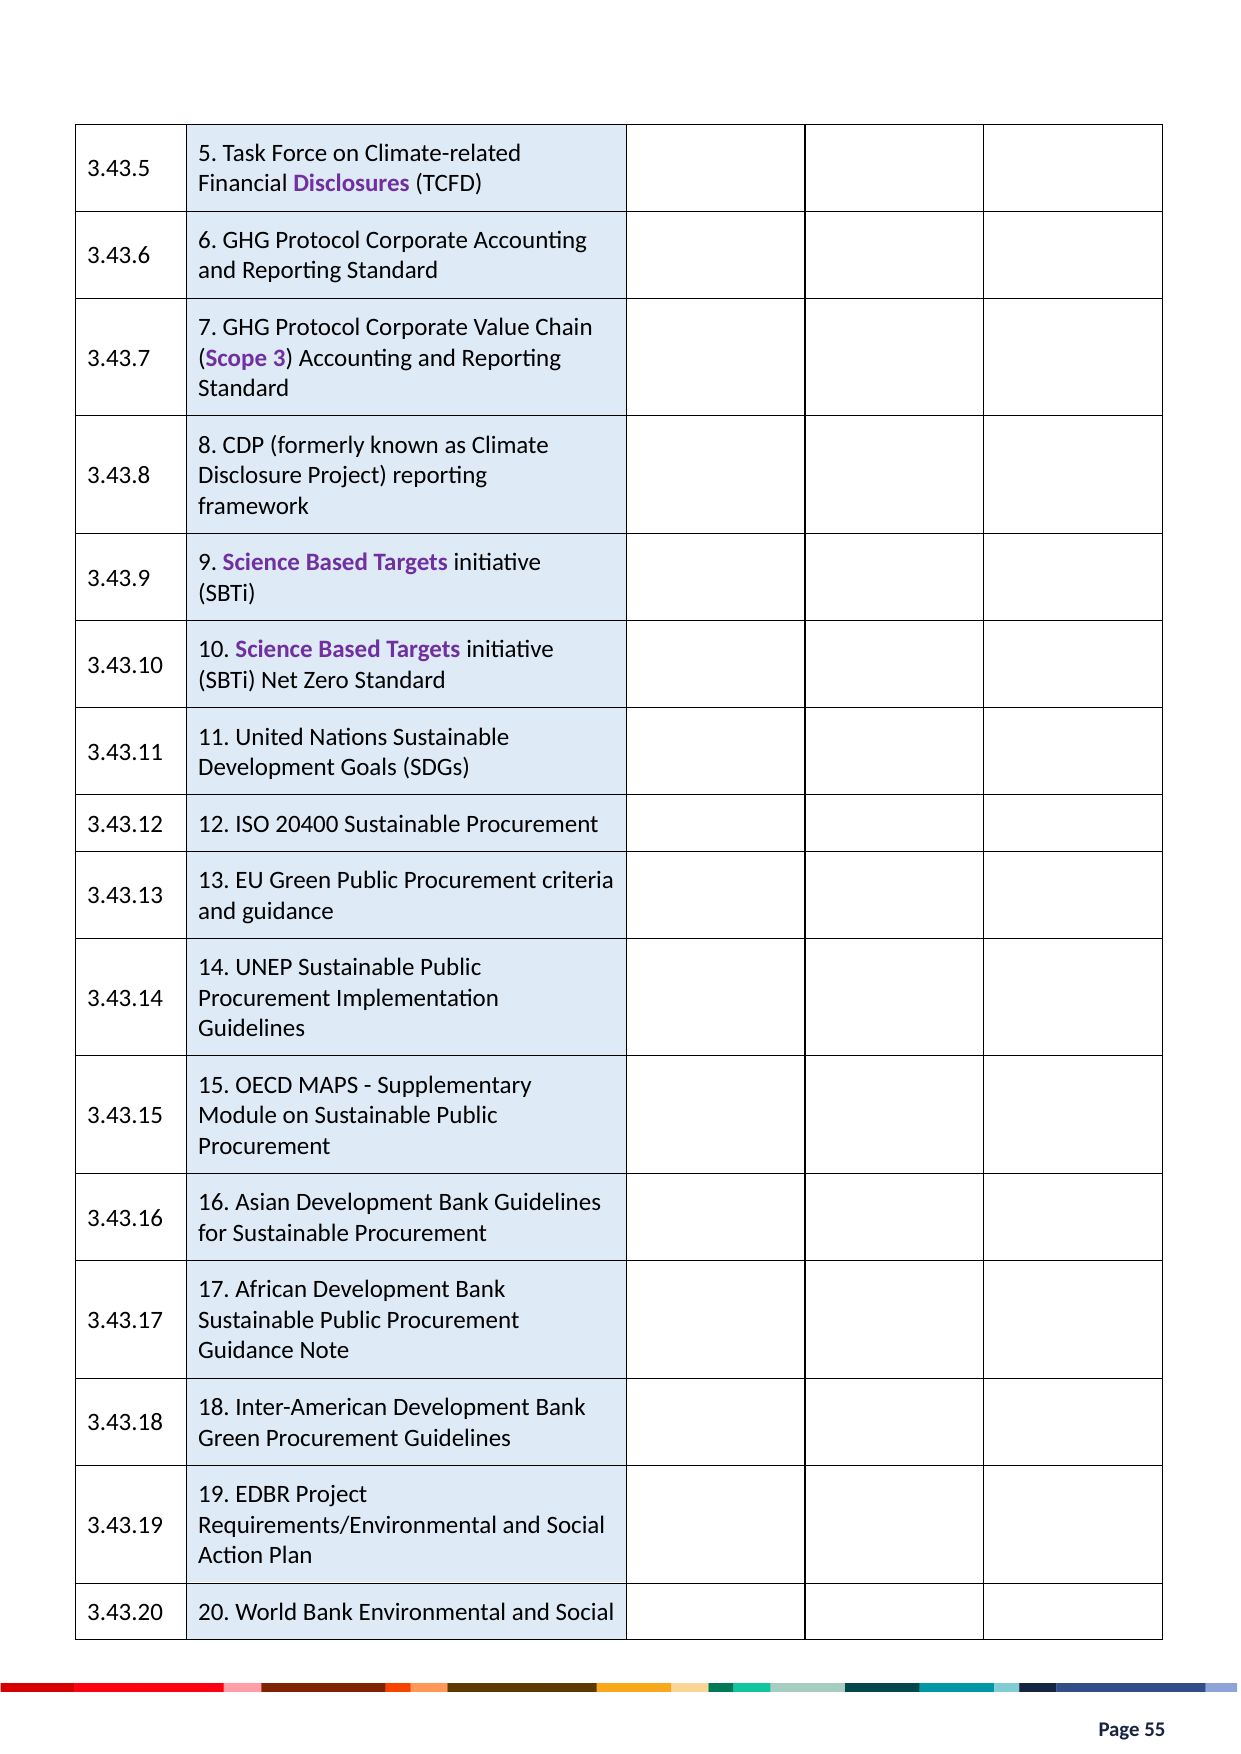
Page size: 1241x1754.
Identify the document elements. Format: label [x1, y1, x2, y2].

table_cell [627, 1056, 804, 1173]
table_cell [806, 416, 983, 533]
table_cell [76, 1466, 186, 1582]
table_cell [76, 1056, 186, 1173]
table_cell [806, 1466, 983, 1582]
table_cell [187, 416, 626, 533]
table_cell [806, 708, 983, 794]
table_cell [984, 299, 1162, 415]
picture [0, 1683, 1236, 1692]
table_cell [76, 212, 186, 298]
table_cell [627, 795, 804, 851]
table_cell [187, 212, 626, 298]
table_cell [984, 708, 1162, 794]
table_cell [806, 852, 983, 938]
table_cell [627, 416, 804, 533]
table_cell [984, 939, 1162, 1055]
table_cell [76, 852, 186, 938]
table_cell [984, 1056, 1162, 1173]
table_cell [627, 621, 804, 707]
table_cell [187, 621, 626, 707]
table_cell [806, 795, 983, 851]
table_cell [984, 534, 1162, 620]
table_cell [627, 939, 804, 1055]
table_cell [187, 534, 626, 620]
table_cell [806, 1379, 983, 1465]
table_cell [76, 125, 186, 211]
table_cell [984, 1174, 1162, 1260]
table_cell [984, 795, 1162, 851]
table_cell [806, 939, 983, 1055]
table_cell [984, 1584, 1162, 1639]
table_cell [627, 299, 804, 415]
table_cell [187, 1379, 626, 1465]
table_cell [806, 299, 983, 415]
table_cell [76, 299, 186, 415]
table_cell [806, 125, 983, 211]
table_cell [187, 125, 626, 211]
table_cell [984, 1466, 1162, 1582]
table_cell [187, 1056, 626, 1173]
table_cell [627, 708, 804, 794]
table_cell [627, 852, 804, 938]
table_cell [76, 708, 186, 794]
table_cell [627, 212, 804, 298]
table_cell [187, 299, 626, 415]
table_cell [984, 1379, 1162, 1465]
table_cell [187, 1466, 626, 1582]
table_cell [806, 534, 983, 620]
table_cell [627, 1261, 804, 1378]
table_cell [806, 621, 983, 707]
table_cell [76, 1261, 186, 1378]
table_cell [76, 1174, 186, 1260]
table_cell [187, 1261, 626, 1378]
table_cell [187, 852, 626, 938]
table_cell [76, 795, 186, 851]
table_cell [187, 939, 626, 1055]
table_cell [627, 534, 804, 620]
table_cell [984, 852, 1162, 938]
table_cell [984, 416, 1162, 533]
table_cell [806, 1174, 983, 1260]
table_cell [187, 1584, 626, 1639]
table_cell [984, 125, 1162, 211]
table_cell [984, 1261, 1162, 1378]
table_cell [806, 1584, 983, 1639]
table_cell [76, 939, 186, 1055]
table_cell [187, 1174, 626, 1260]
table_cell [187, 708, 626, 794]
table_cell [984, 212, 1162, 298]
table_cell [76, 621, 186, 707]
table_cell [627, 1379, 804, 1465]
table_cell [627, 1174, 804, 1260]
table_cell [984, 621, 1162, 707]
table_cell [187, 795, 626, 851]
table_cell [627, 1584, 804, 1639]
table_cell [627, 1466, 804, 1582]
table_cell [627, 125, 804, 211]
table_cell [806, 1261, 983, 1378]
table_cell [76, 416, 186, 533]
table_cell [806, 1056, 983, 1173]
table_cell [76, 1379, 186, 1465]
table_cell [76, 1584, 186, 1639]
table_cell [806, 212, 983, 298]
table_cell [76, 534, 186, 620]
